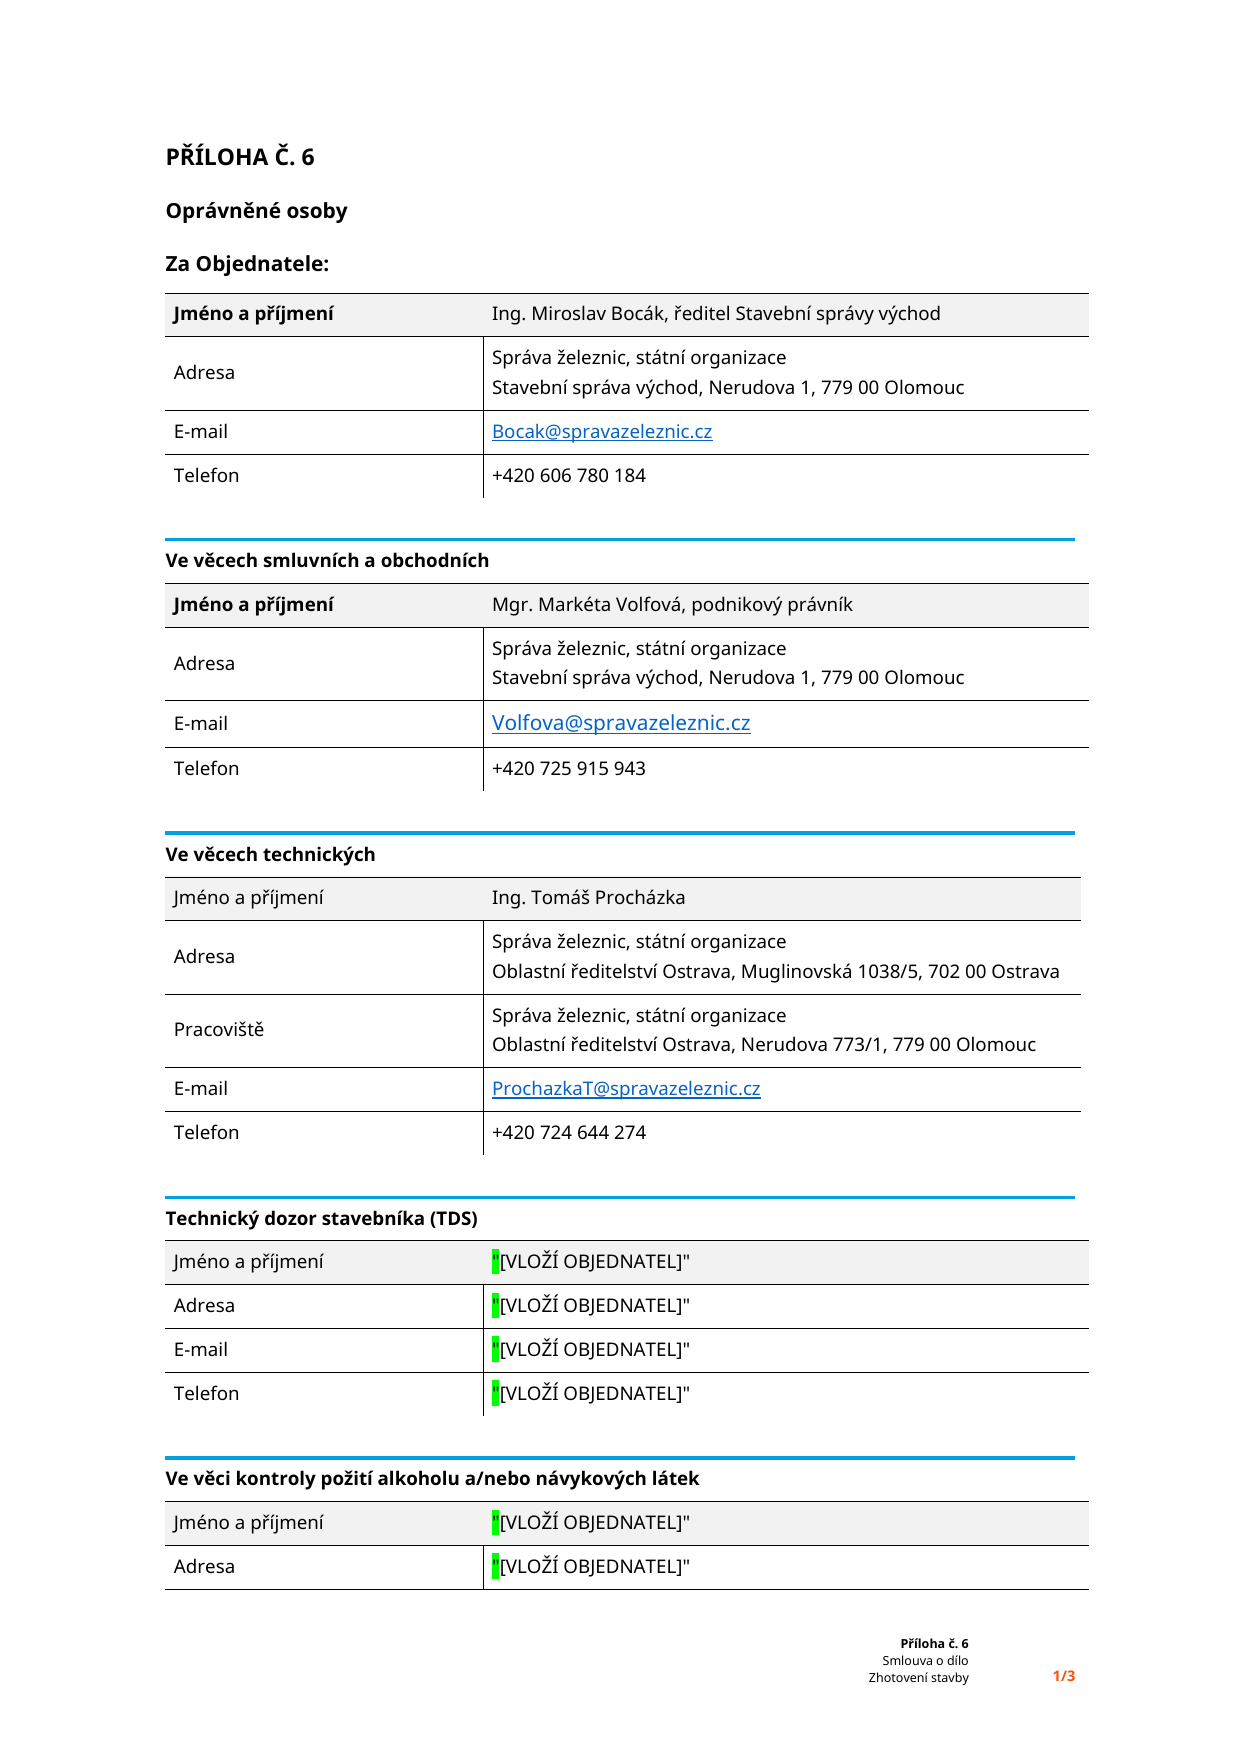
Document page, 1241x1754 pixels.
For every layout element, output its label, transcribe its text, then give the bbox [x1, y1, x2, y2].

table_cell [484, 1329, 1089, 1372]
table_cell ProchazkaT@spravazeleznic.cz [484, 1068, 1081, 1111]
table_cell Správa železnic, státní organizace Oblastní ředitelství Ostrava, Muglinovská 1038/5, 702 00 Ostrava [484, 921, 1081, 994]
text Technický dozor stavebníka (TDS) [165, 1199, 1075, 1230]
table_cell Pracoviště [165, 995, 483, 1067]
table_cell [484, 1546, 1089, 1589]
table_cell +420 725 915 943 [484, 748, 1089, 791]
table_header Mgr. Markéta Volfová, podnikový právník [484, 584, 1089, 627]
table_header [484, 1502, 1089, 1545]
table_cell [484, 1285, 1089, 1328]
table_cell Volfova@spravazeleznic.cz [484, 701, 1089, 747]
table_cell +420 724 644 274 [484, 1112, 1081, 1155]
text Příloha č. 6 [165, 141, 1075, 173]
table_header Jméno a příjmení [165, 294, 484, 336]
table_cell E-mail [165, 701, 483, 747]
table_cell E-mail [165, 1068, 483, 1111]
table_header Jméno a příjmení [165, 878, 484, 920]
table_cell Správa železnic, státní organizace Oblastní ředitelství Ostrava, Nerudova 773/1, 779 00 Olomouc [484, 995, 1081, 1067]
table_cell Telefon [165, 1373, 483, 1416]
table_header Ing. Tomáš Procházka [484, 878, 1081, 920]
text Ve věci kontroly požití alkoholu a/nebo návykových látek [165, 1460, 1075, 1491]
table_cell Adresa [165, 628, 483, 700]
table_cell Telefon [165, 1112, 483, 1155]
table_cell Bocak@spravazeleznic.cz [484, 411, 1089, 454]
table_cell Adresa [165, 337, 483, 410]
table_header Jméno a příjmení [165, 1502, 484, 1545]
table_header Ing. Miroslav Bocák, ředitel Stavební správy východ [484, 294, 1089, 336]
table_header [484, 1241, 1089, 1284]
table_cell E-mail [165, 411, 483, 454]
table_cell Správa železnic, státní organizace Stavební správa východ, Nerudova 1, 779 00 Olomouc [484, 337, 1089, 410]
table_cell Adresa [165, 1546, 483, 1589]
table_cell +420 606 780 184 [484, 455, 1089, 497]
table_cell E-mail [165, 1329, 483, 1372]
table_header Jméno a příjmení [165, 1241, 484, 1284]
text Za Objednatele: [165, 249, 1075, 277]
text Ve věcech smluvních a obchodních [165, 541, 1075, 573]
table_cell Adresa [165, 1285, 483, 1328]
table_cell Adresa [165, 921, 483, 994]
table_cell [484, 1373, 1089, 1416]
table_cell Správa železnic, státní organizace Stavební správa východ, Nerudova 1, 779 00 Olomouc [484, 628, 1089, 700]
table_cell Telefon [165, 455, 483, 497]
text Oprávněné osoby [165, 197, 1075, 225]
text Ve věcech technických [165, 835, 1075, 866]
table_cell Telefon [165, 748, 483, 791]
table_header Jméno a příjmení [165, 584, 484, 627]
